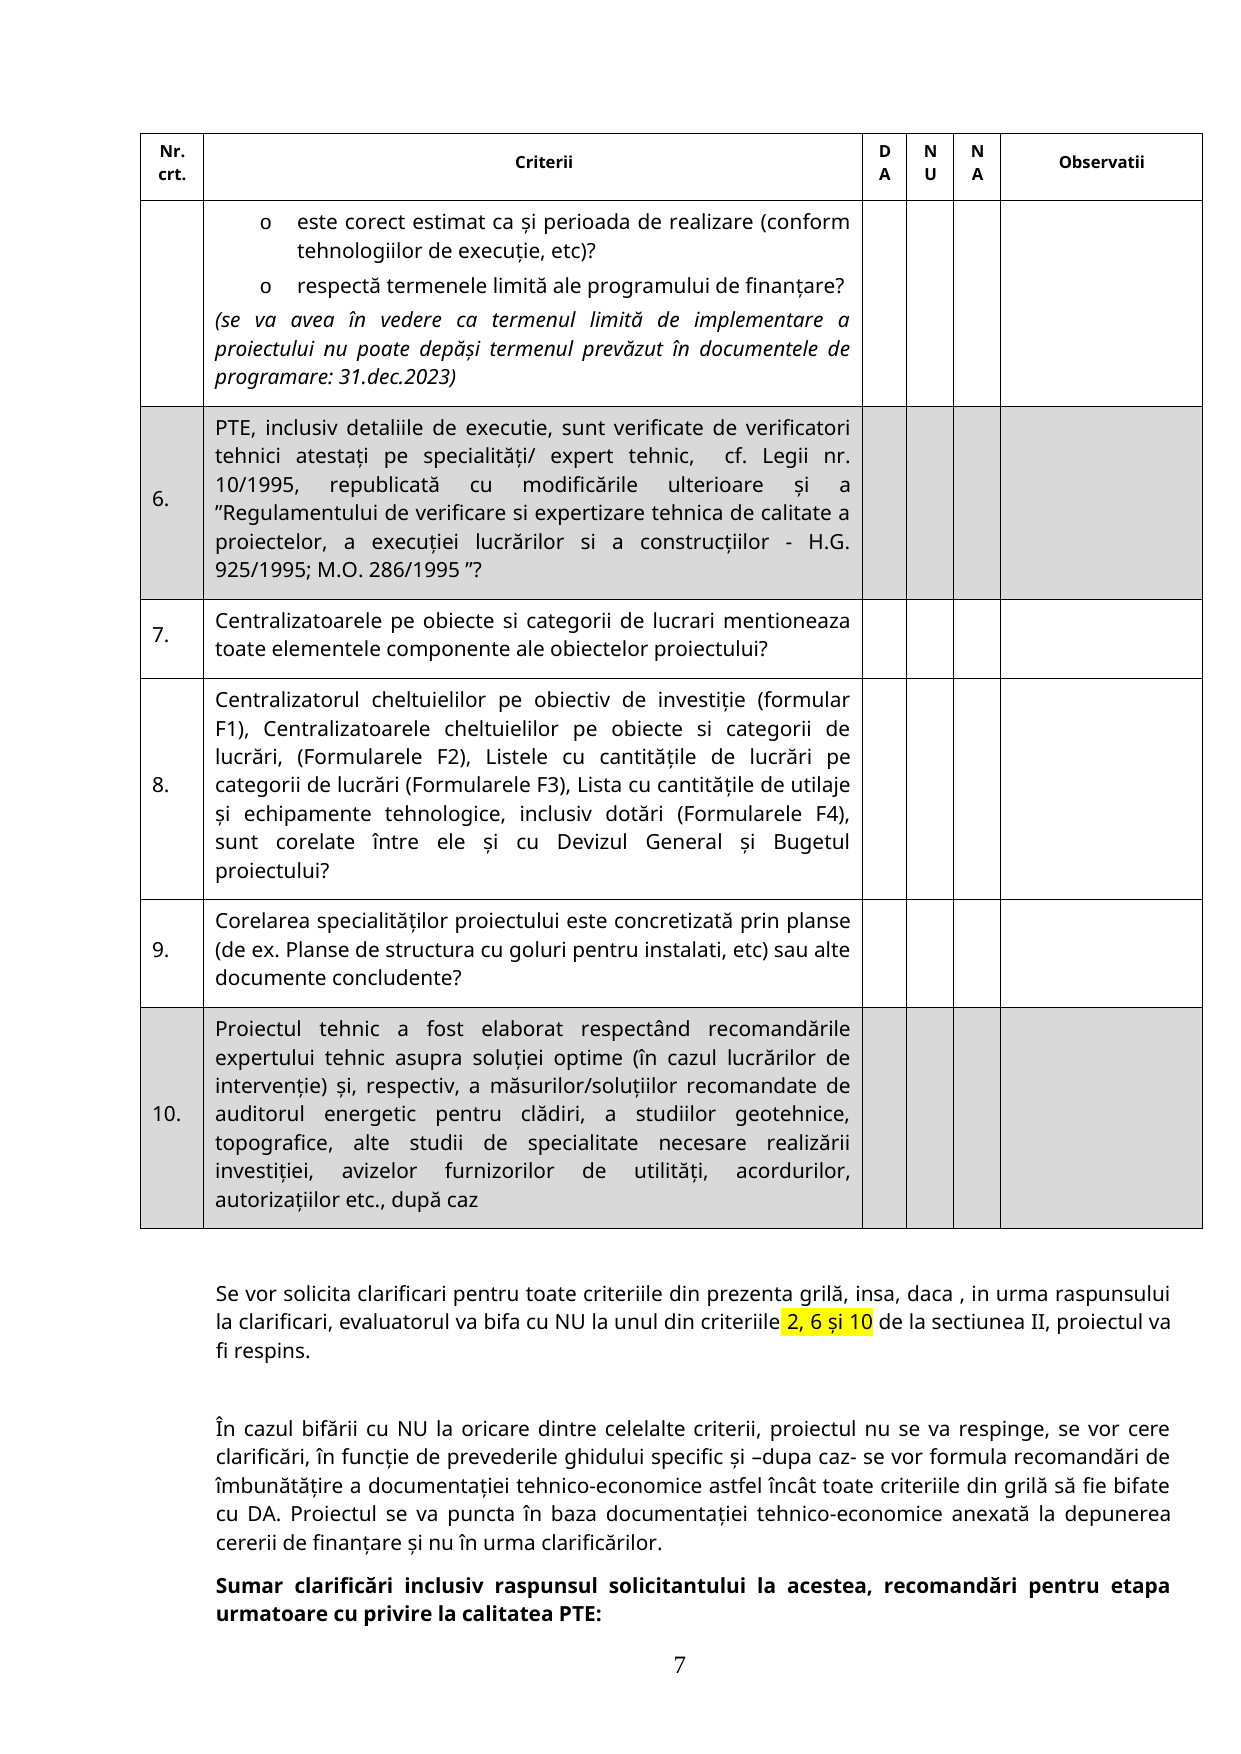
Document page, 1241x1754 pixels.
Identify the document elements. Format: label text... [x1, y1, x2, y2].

table_cell [907, 600, 953, 678]
text Sumar clarificări inclusiv raspunsul solicitantului la acestea, recomandări pentru etapa urmatoare cu privire la calitatea PTE: [216, 1571, 1172, 1628]
table_cell [863, 407, 906, 599]
table_cell Corelarea specialităților proiectului este concretizată prin planse (de ex. Planse de structura cu goluri pentru instalati, etc) sau alte documente concludente? [204, 900, 862, 1007]
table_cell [204, 201, 862, 406]
table_cell Centralizatoarele pe obiecte si categorii de lucrari mentioneaza toate elementele componente ale obiectelor proiectului? [204, 600, 862, 678]
table_cell [907, 201, 953, 406]
table_cell [141, 1008, 203, 1228]
table_cell [863, 679, 906, 899]
table_header NU [907, 134, 953, 200]
table_cell [863, 600, 906, 678]
table_cell [141, 900, 203, 1007]
table_cell PTE, inclusiv detaliile de executie, sunt verificate de verificatori tehnici atestaţi pe specialităţi/ expert tehnic, cf. Legii nr. 10/1995, republicată cu modificările ulterioare şi a ”Regulamentului de verificare si expertizare tehnica de calitate a proiectelor, a execuţiei lucrărilor si a construcţiilor - H.G. 925/1995; M.O. 286/1995 ”? [204, 407, 862, 599]
table_cell [907, 407, 953, 599]
table_cell [954, 201, 1000, 406]
table_cell [1001, 407, 1202, 599]
table_header Criterii [204, 134, 862, 200]
table_cell [907, 900, 953, 1007]
table_header DA [863, 134, 906, 200]
table_header Observatii [1001, 134, 1202, 200]
table_cell [863, 201, 906, 406]
table_cell [907, 679, 953, 899]
table_cell [141, 201, 203, 406]
table_cell [1001, 679, 1202, 899]
table_cell [1001, 201, 1202, 406]
table_cell [863, 900, 906, 1007]
table_cell [954, 407, 1000, 599]
text În cazul bifării cu NU la oricare dintre celelalte criterii, proiectul nu se va respinge, se vor cere clarificări, în funcție de prevederile ghidului specific și –dupa caz- se vor formula recomandări de îmbunătățire a documentației tehnico-economice astfel încât toate criteriile din grilă să fie bifate cu DA. Proiectul se va puncta în baza documentației tehnico-economice anexată la depunerea cererii de finanțare și nu în urma clarificărilor. [216, 1414, 1172, 1556]
table_cell [1001, 600, 1202, 678]
table_cell [954, 679, 1000, 899]
table_cell [954, 900, 1000, 1007]
table_cell [1001, 900, 1202, 1007]
table_cell [907, 1008, 953, 1228]
table_cell [863, 1008, 906, 1228]
table_cell [141, 600, 203, 678]
table_header NA [954, 134, 1000, 200]
table_cell [141, 407, 203, 599]
table_cell [954, 600, 1000, 678]
table_cell Centralizatorul cheltuielilor pe obiectiv de investiţie (formular F1), Centralizatoarele cheltuielilor pe obiecte si categorii de lucrări, (Formularele F2), Listele cu cantitățile de lucrări pe categorii de lucrări (Formularele F3), Lista cu cantitățile de utilaje și echipamente tehnologice, inclusiv dotări (Formularele F4), sunt corelate între ele și cu Devizul General și Bugetul proiectului? [204, 679, 862, 899]
table_cell Proiectul tehnic a fost elaborat respectând recomandările expertului tehnic asupra soluției optime (în cazul lucrărilor de intervenție) şi, respectiv, a măsurilor/soluţiilor recomandate de auditorul energetic pentru clădiri, a studiilor geotehnice, topografice, alte studii de specialitate necesare realizării investiției, avizelor furnizorilor de utilități, acordurilor, autorizațiilor etc., după caz [204, 1008, 862, 1228]
table_cell [141, 679, 203, 899]
table_cell [1001, 1008, 1202, 1228]
text Se vor solicita clarificari pentru toate criteriile din prezenta grilă, insa, daca , in urma raspunsului la clarificari, evaluatorul va bifa cu NU la unul din criteriile 2, 6 şi 10 de la sectiunea II, proiectul va fi respins. [216, 1279, 1172, 1364]
table_header Nr. crt. [141, 134, 203, 200]
table_cell [954, 1008, 1000, 1228]
